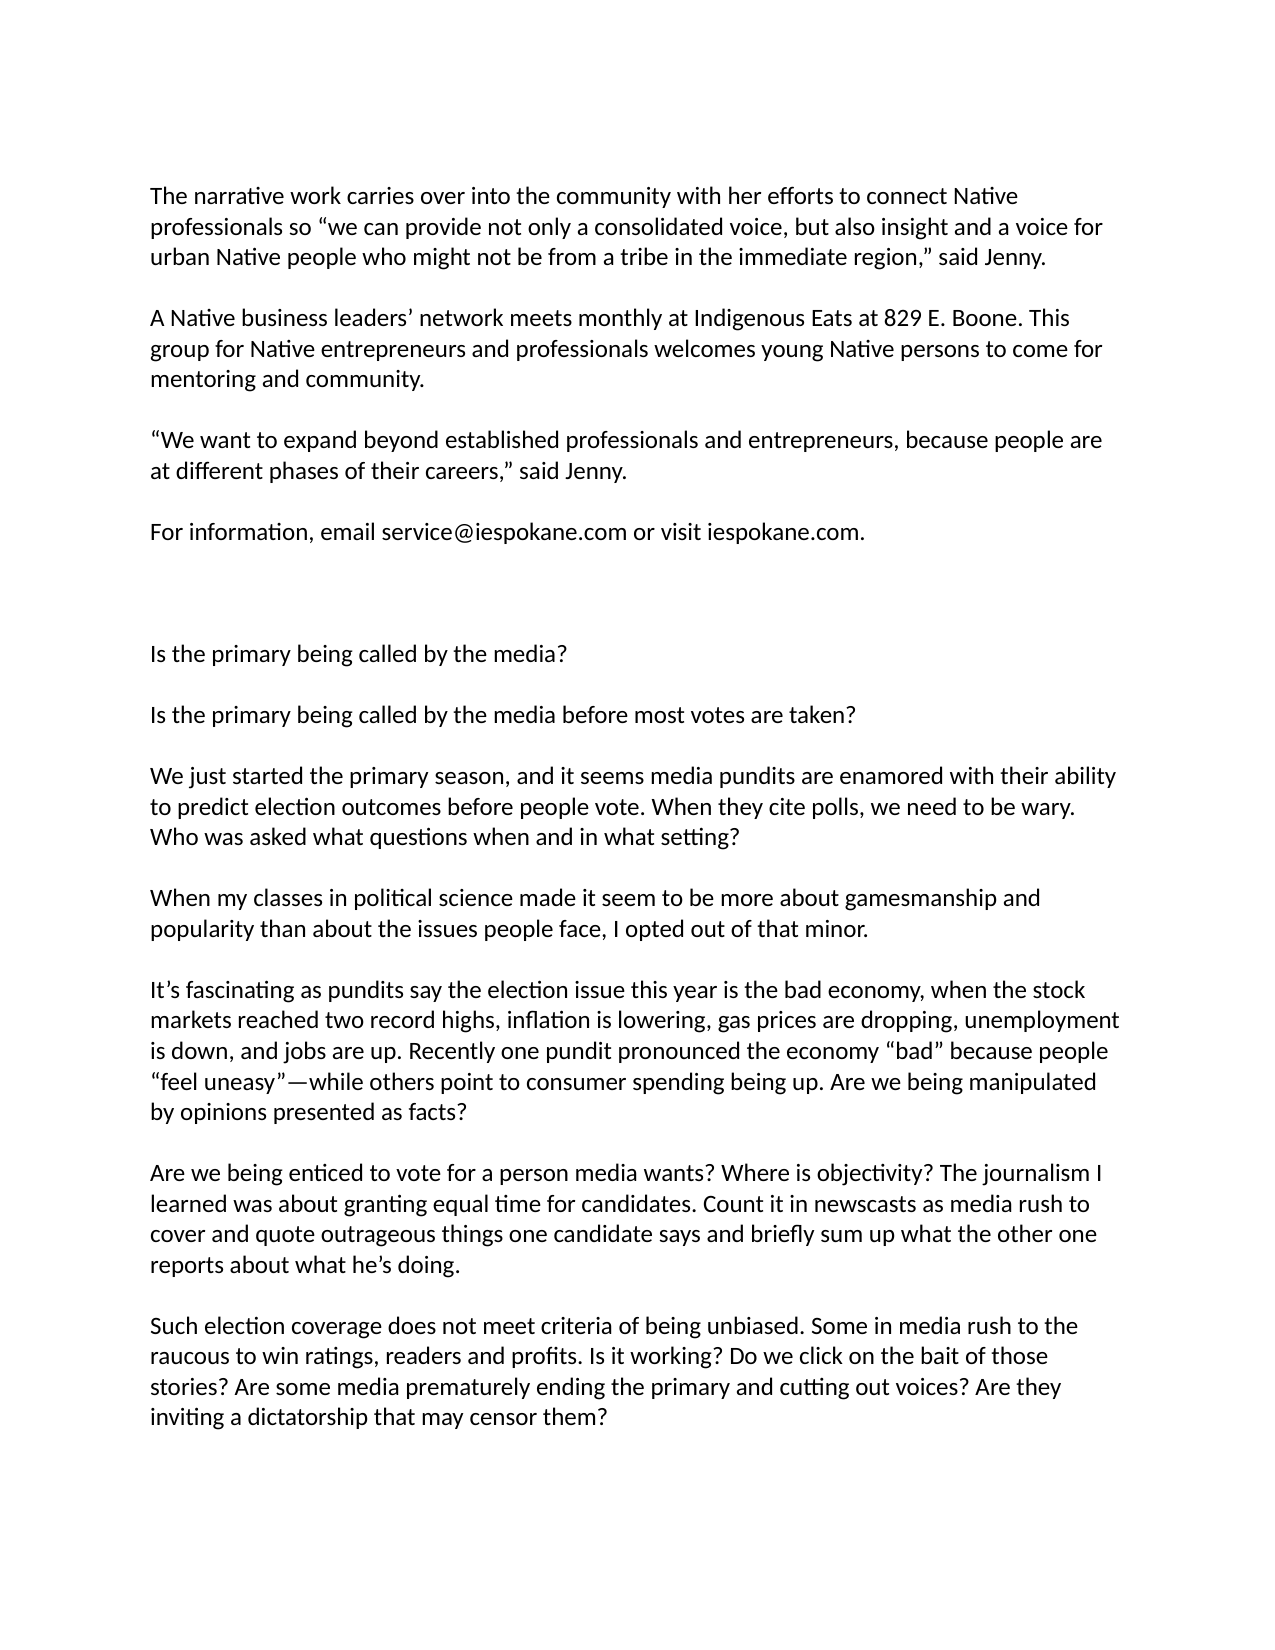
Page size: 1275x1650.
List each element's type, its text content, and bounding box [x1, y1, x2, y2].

text It’s fascinating as pundits say the election issue this year is the bad economy, when the stock markets reached two record highs, inflation is lowering, gas prices are dropping, unemployment is down, and jobs are up. Recently one pundit pronounced the economy “bad” because people “feel uneasy”—while others point to consumer spending being up. Are we being manipulated by opinions presented as facts? [150, 974, 1125, 1127]
text “We want to expand beyond established professionals and entrepreneurs, because people are at different phases of their careers,” said Jenny. [150, 425, 1125, 486]
text Is the primary being called by the media? [150, 638, 1125, 669]
text When my classes in political science made it seem to be more about gamesmanship and popularity than about the issues people face, I opted out of that minor. [150, 882, 1125, 943]
text The narrative work carries over into the community with her efforts to connect Native professionals so “we can provide not only a consolidated voice, but also insight and a voice for urban Native people who might not be from a tribe in the immediate region,” said Jenny. [150, 181, 1125, 272]
text Are we being enticed to vote for a person media wants? Where is objectivity? The journalism I learned was about granting equal time for candidates. Count it in newscasts as media rush to cover and quote outrageous things one candidate says and briefly sum up what the other one reports about what he’s doing. [150, 1157, 1125, 1279]
text A Native business leaders’ network meets monthly at Indigenous Eats at 829 E. Boone. This group for Native entrepreneurs and professionals welcomes young Native persons to come for mentoring and community. [150, 303, 1125, 394]
text We just started the primary season, and it seems media pundits are enamored with their ability to predict election outcomes before people vote. When they cite polls, we need to be wary. Who was asked what questions when and in what setting? [150, 760, 1125, 852]
text Is the primary being called by the media before most votes are taken? [150, 699, 1125, 730]
text Such election coverage does not meet criteria of being unbiased. Some in media rush to the raucous to win ratings, readers and profits. Is it working? Do we click on the bait of those stories? Are some media prematurely ending the primary and cutting out voices? Are they inviting a dictatorship that may censor them? [150, 1310, 1125, 1432]
text For information, email service@iespokane.com or visit iespokane.com. [150, 516, 1125, 547]
